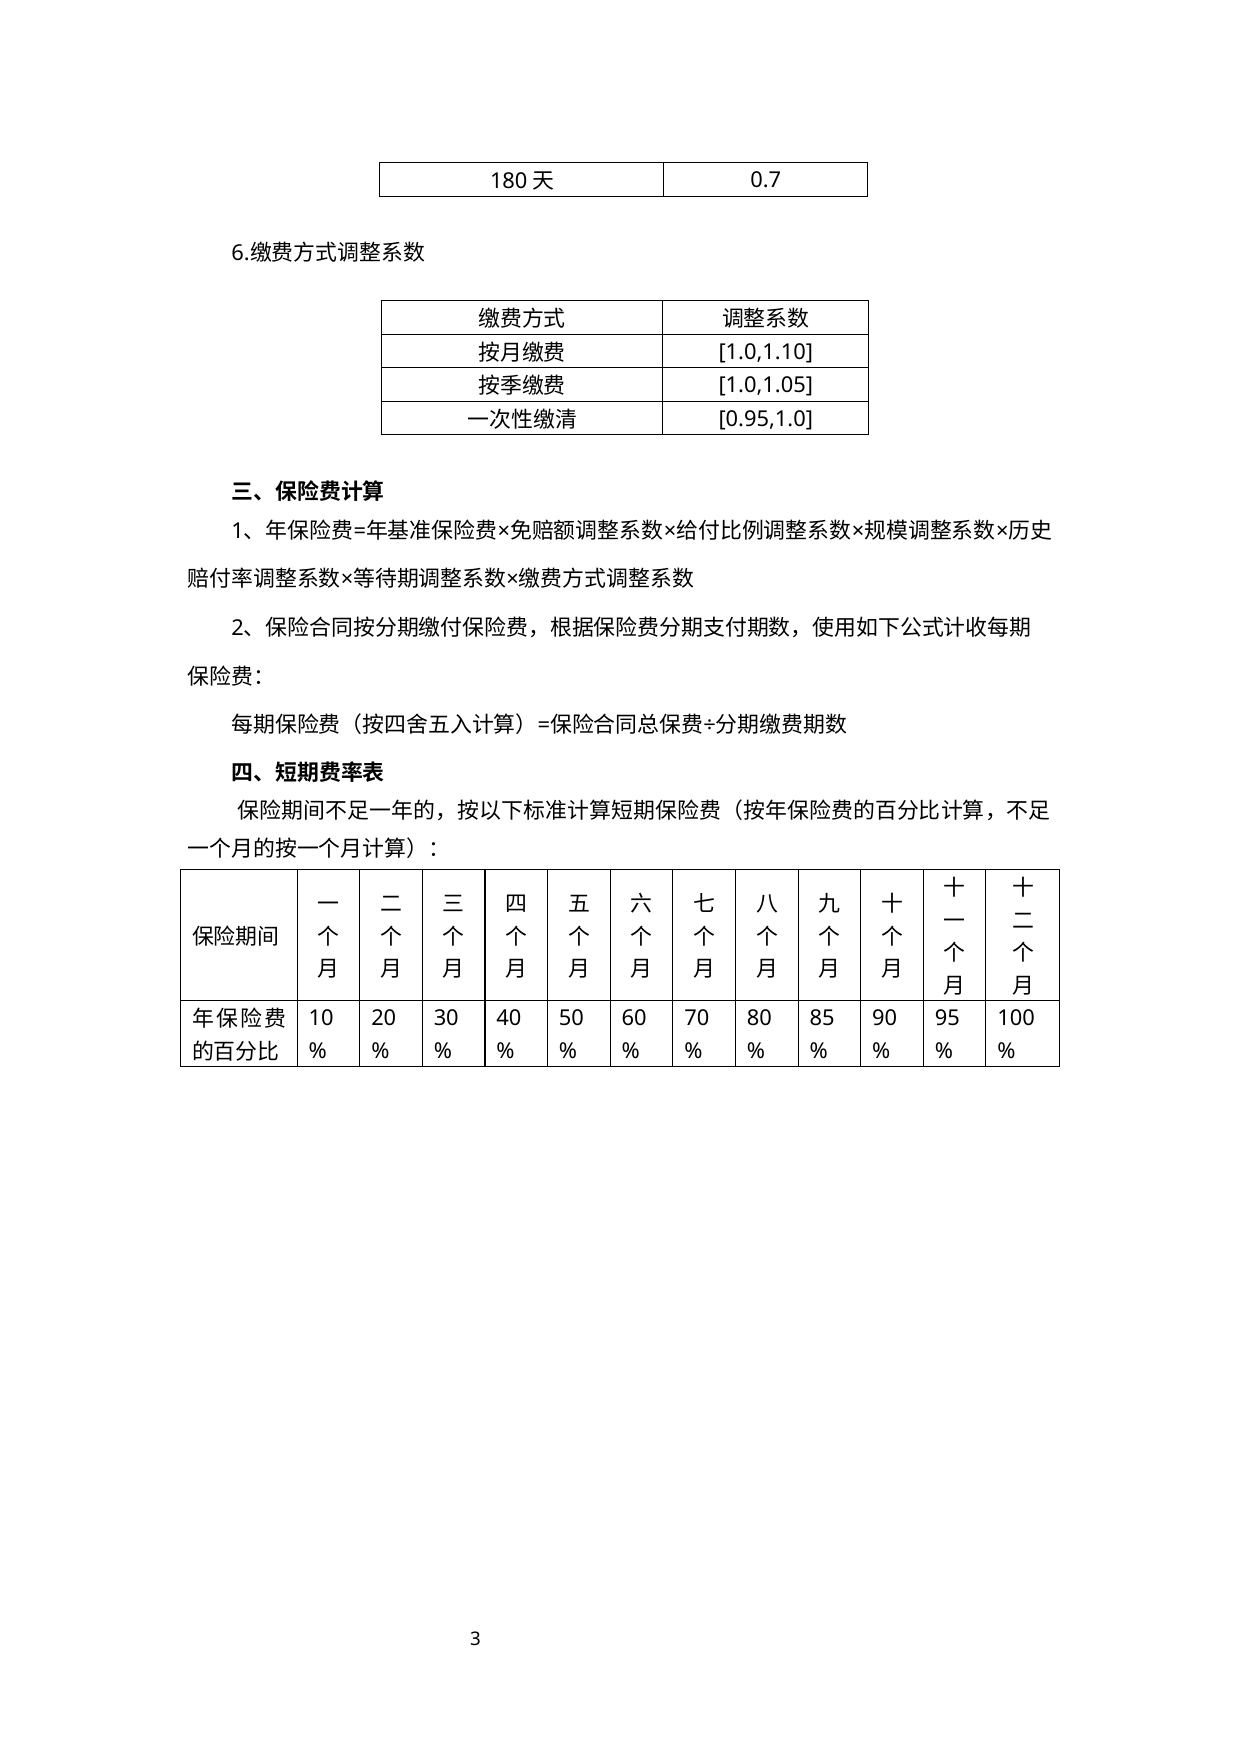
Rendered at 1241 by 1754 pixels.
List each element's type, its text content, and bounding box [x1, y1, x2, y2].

table_header 十一个月 [924, 870, 985, 1000]
table_cell 年保险费的百分比 [181, 1001, 297, 1066]
table_cell 80% [736, 1001, 798, 1066]
table_header 三个月 [423, 870, 484, 1000]
table_cell 50% [548, 1001, 610, 1066]
text 每期保险费（按四舍五入计算）=保险合同总保费÷分期缴费期数 [187, 707, 1053, 739]
table_cell 90% [861, 1001, 923, 1066]
list 6.缴费方式调整系数 [187, 235, 1053, 267]
table_header 七个月 [673, 870, 735, 1000]
table_cell [1.0,1.10] [663, 335, 868, 367]
text 保险期间不足一年的，按以下标准计算短期保险费（按年保险费的百分比计算，不足一个月的按一个月计算）： [187, 793, 1053, 862]
table_cell 85% [799, 1001, 860, 1066]
table_header 二个月 [360, 870, 422, 1000]
table_cell 70% [673, 1001, 735, 1066]
table_cell 95% [924, 1001, 985, 1066]
table_cell [0.95,1.0] [663, 402, 868, 434]
table_header 十个月 [861, 870, 923, 1000]
table_cell 40% [486, 1001, 547, 1066]
text 三、保险费计算 [187, 474, 1053, 506]
table_header 六个月 [611, 870, 672, 1000]
table_header 四个月 [486, 870, 547, 1000]
text 1、年保险费=年基准保险费×免赔额调整系数×给付比例调整系数×规模调整系数×历史赔付率调整系数×等待期调整系数×缴费方式调整系数 [187, 512, 1053, 594]
table_cell 60% [611, 1001, 672, 1066]
table_cell 30% [423, 1001, 484, 1066]
table_header 调整系数 [663, 301, 868, 333]
table_cell 20% [360, 1001, 422, 1066]
table_cell 按月缴费 [382, 335, 662, 367]
text 2、保险合同按分期缴付保险费，根据保险费分期支付期数，使用如下公式计收每期保险费： [187, 609, 1053, 691]
table_header 十 二 个 月 [986, 870, 1059, 1000]
table_cell 一次性缴清 [382, 402, 662, 434]
table_header 保险期间 [181, 870, 297, 1000]
table_cell 180天 [380, 163, 663, 196]
table_cell 100% [986, 1001, 1059, 1066]
table_cell 0.7 [664, 163, 867, 196]
table_header 九个月 [799, 870, 860, 1000]
table_header 五个月 [548, 870, 610, 1000]
text 四、短期费率表 [187, 755, 1053, 787]
table_header 八个月 [736, 870, 798, 1000]
table_header 一个月 [298, 870, 359, 1000]
table_cell 按季缴费 [382, 368, 662, 401]
table_cell 10% [298, 1001, 359, 1066]
table_cell [1.0,1.05] [663, 368, 868, 401]
table_header 缴费方式 [382, 301, 662, 333]
